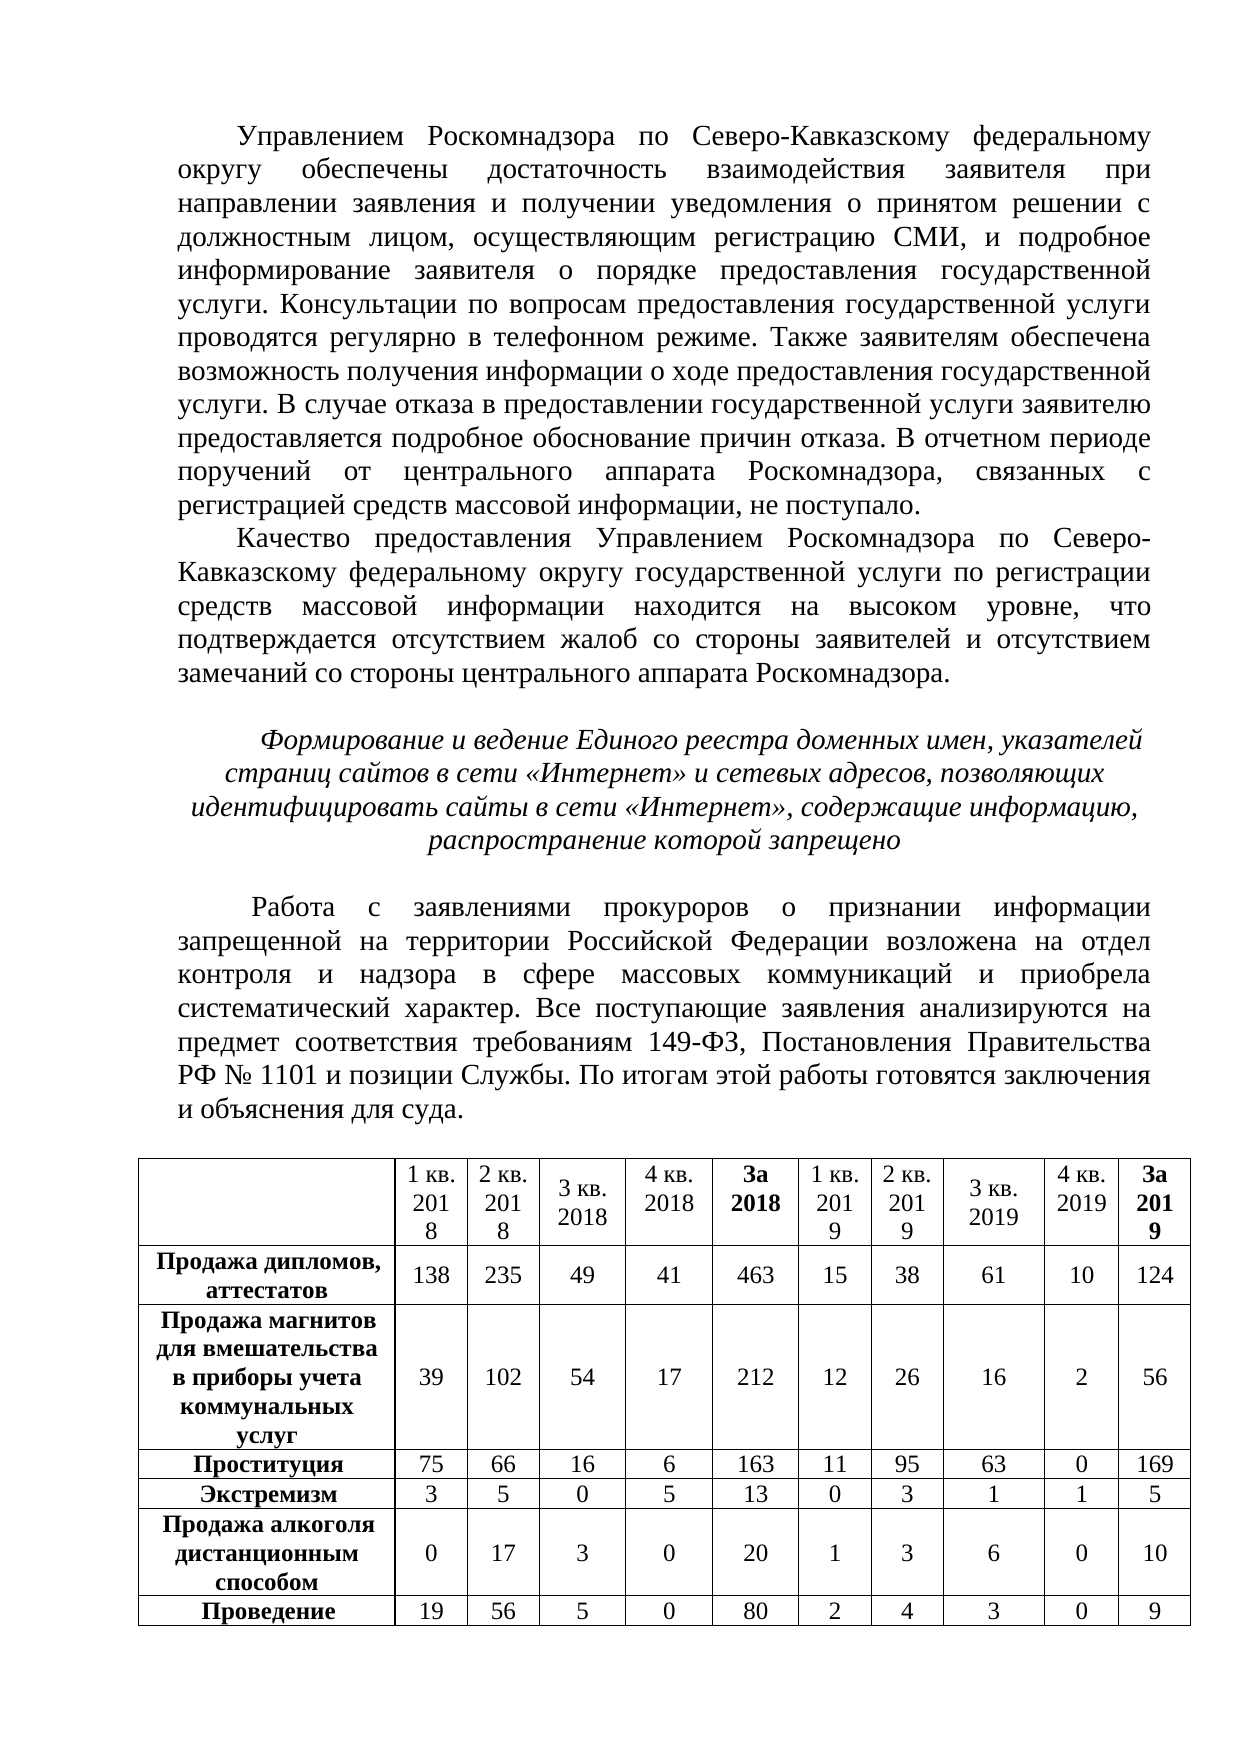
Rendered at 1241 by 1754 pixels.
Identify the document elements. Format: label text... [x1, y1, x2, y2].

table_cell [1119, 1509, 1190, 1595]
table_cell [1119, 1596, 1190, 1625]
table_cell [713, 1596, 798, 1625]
text Формирование и ведение Единого реестра доменных имен, указателей страниц сайтов в сети «Интернет» и сетевых адресов, позволяющих идентифицировать сайты в сети «Интернет», содержащие информацию, распространение которой запрещено [177, 722, 1152, 856]
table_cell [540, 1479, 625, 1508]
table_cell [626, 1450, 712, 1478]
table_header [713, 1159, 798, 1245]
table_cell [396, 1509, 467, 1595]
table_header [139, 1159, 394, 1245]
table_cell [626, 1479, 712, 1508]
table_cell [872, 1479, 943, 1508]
text Качество предоставления Управлением Роскомнадзора по Северо-Кавказскому федеральному округу государственной услуги по регистрации средств массовой информации находится на высоком уровне, что подтверждается отсутствием жалоб со стороны заявителей и отсутствием замечаний со стороны центрального аппарата Роскомнадзора. [177, 521, 1152, 688]
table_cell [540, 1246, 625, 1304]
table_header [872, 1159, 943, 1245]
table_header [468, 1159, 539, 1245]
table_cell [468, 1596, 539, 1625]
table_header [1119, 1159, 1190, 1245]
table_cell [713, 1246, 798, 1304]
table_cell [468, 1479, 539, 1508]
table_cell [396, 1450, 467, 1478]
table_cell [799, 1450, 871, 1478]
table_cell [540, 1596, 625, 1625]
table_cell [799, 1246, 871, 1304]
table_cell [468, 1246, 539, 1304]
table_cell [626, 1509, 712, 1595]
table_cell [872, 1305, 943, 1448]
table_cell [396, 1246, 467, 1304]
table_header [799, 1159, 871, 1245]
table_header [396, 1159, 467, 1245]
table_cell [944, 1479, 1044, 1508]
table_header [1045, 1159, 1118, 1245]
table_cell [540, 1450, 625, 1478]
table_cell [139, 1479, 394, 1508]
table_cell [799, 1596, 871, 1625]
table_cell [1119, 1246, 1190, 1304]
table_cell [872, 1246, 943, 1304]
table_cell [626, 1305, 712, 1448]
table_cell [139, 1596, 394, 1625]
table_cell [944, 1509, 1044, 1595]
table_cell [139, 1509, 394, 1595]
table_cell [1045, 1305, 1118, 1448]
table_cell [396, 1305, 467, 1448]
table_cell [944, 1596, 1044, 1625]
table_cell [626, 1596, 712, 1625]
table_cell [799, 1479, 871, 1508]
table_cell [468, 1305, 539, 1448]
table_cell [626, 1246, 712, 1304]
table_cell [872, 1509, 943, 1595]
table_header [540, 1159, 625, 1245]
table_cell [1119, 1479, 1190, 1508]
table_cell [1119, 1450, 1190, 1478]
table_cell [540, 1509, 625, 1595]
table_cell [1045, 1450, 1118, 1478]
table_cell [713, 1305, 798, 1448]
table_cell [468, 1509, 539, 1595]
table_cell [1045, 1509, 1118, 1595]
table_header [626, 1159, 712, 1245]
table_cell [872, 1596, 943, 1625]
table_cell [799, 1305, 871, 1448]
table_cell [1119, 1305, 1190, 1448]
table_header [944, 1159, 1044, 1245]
text Управлением Роскомнадзора по Северо-Кавказскому федеральному округу обеспечены достаточность взаимодействия заявителя при направлении заявления и получении уведомления о принятом решении с должностным лицом, осуществляющим регистрацию СМИ, и подробное информирование заявителя о порядке предоставления государственной услуги. Консультации по вопросам предоставления государственной услуги проводятся регулярно в телефонном режиме. Также заявителям обеспечена возможность получения информации о ходе предоставления государственной услуги. В случае отказа в предоставлении государственной услуги заявителю предоставляется подробное обоснование причин отказа. В отчетном периоде поручений от центрального аппарата Роскомнадзора, связанных с регистрацией средств массовой информации, не поступало. [177, 118, 1152, 521]
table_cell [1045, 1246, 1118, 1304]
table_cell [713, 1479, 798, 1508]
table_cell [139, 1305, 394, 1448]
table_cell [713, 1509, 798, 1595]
text Работа с заявлениями прокуроров о признании информации запрещенной на территории Российской Федерации возложена на отдел контроля и надзора в сфере массовых коммуникаций и приобрела систематический характер. Все поступающие заявления анализируются на предмет соответствия требованиям 149-ФЗ, Постановления Правительства РФ № 1101 и позиции Службы. По итогам этой работы готовятся заключения и объяснения для суда. [177, 889, 1152, 1124]
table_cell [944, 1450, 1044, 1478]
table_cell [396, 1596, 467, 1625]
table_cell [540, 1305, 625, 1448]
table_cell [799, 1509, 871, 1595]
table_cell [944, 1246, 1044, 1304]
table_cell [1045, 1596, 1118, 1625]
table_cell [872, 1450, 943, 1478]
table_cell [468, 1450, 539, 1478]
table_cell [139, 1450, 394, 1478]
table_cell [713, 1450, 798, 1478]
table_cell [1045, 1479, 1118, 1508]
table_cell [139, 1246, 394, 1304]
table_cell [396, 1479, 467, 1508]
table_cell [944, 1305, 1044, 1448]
